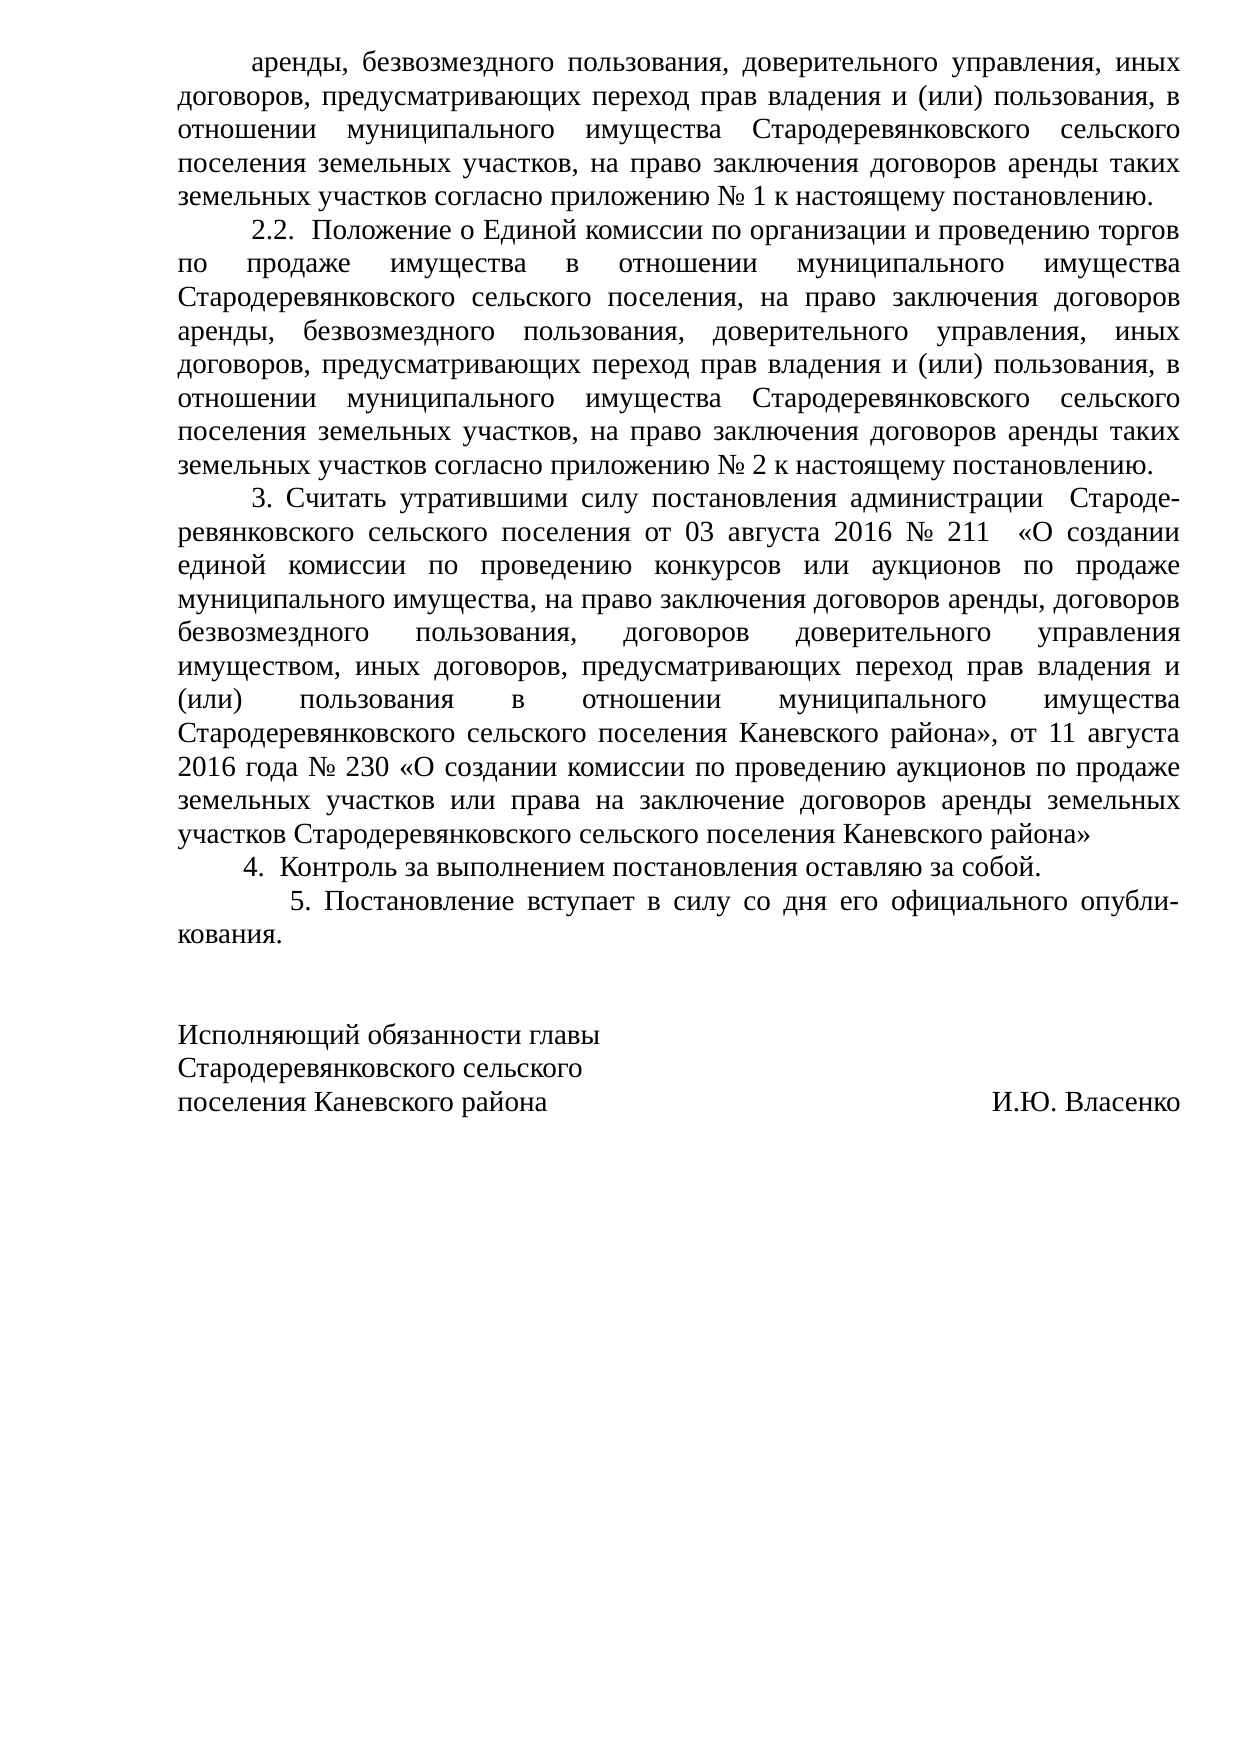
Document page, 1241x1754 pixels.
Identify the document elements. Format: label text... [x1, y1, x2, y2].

text Исполняющий обязанности главы [177, 1017, 1181, 1051]
text 3. Считать утратившими силу постановления администрации Староде- ревянковского сельского поселения от 03 августа 2016 № 211 «О создании единой комиссии по проведению конкурсов или аукционов по продаже муниципального имущества, на право заключения договоров аренды, договоров безвозмездного пользования, договоров доверительного управления имуществом, иных договоров, предусматривающих переход прав владения и (или) пользования в отношении муниципального имущества Стародеревянковского сельского поселения Каневского района», от 11 августа 2016 года № 230 «О создании комиссии по проведению аукционов по продаже земельных участков или права на заключение договоров аренды земельных участков Стародеревянковского сельского поселения Каневского района» [177, 480, 1181, 849]
text Стародеревянковского сельского [177, 1051, 1181, 1084]
text 4. Контроль за выполнением постановления оставляю за собой. [177, 849, 1181, 883]
text поселения Каневского района И.Ю. Власенко [177, 1084, 1181, 1118]
text 2.2. Положение о Единой комиссии по организации и проведению торгов по продаже имущества в отношении муниципального имущества Стародеревянковского сельского поселения, на право заключения договоров аренды, безвозмездного пользования, доверительного управления, иных договоров, предусматривающих переход прав владения и (или) пользования, в отношении муниципального имущества Стародеревянковского сельского поселения земельных участков, на право заключения договоров аренды таких земельных участков согласно приложению № 2 к настоящему постановлению. [177, 212, 1181, 480]
text аренды, безвозмездного пользования, доверительного управления, иных договоров, предусматривающих переход прав владения и (или) пользования, в отношении муниципального имущества Стародеревянковского сельского поселения земельных участков, на право заключения договоров аренды таких земельных участков согласно приложению № 1 к настоящему постановлению. [177, 44, 1181, 212]
text 5. Постановление вступает в силу со дня его официального опубли- кования. [177, 883, 1181, 950]
